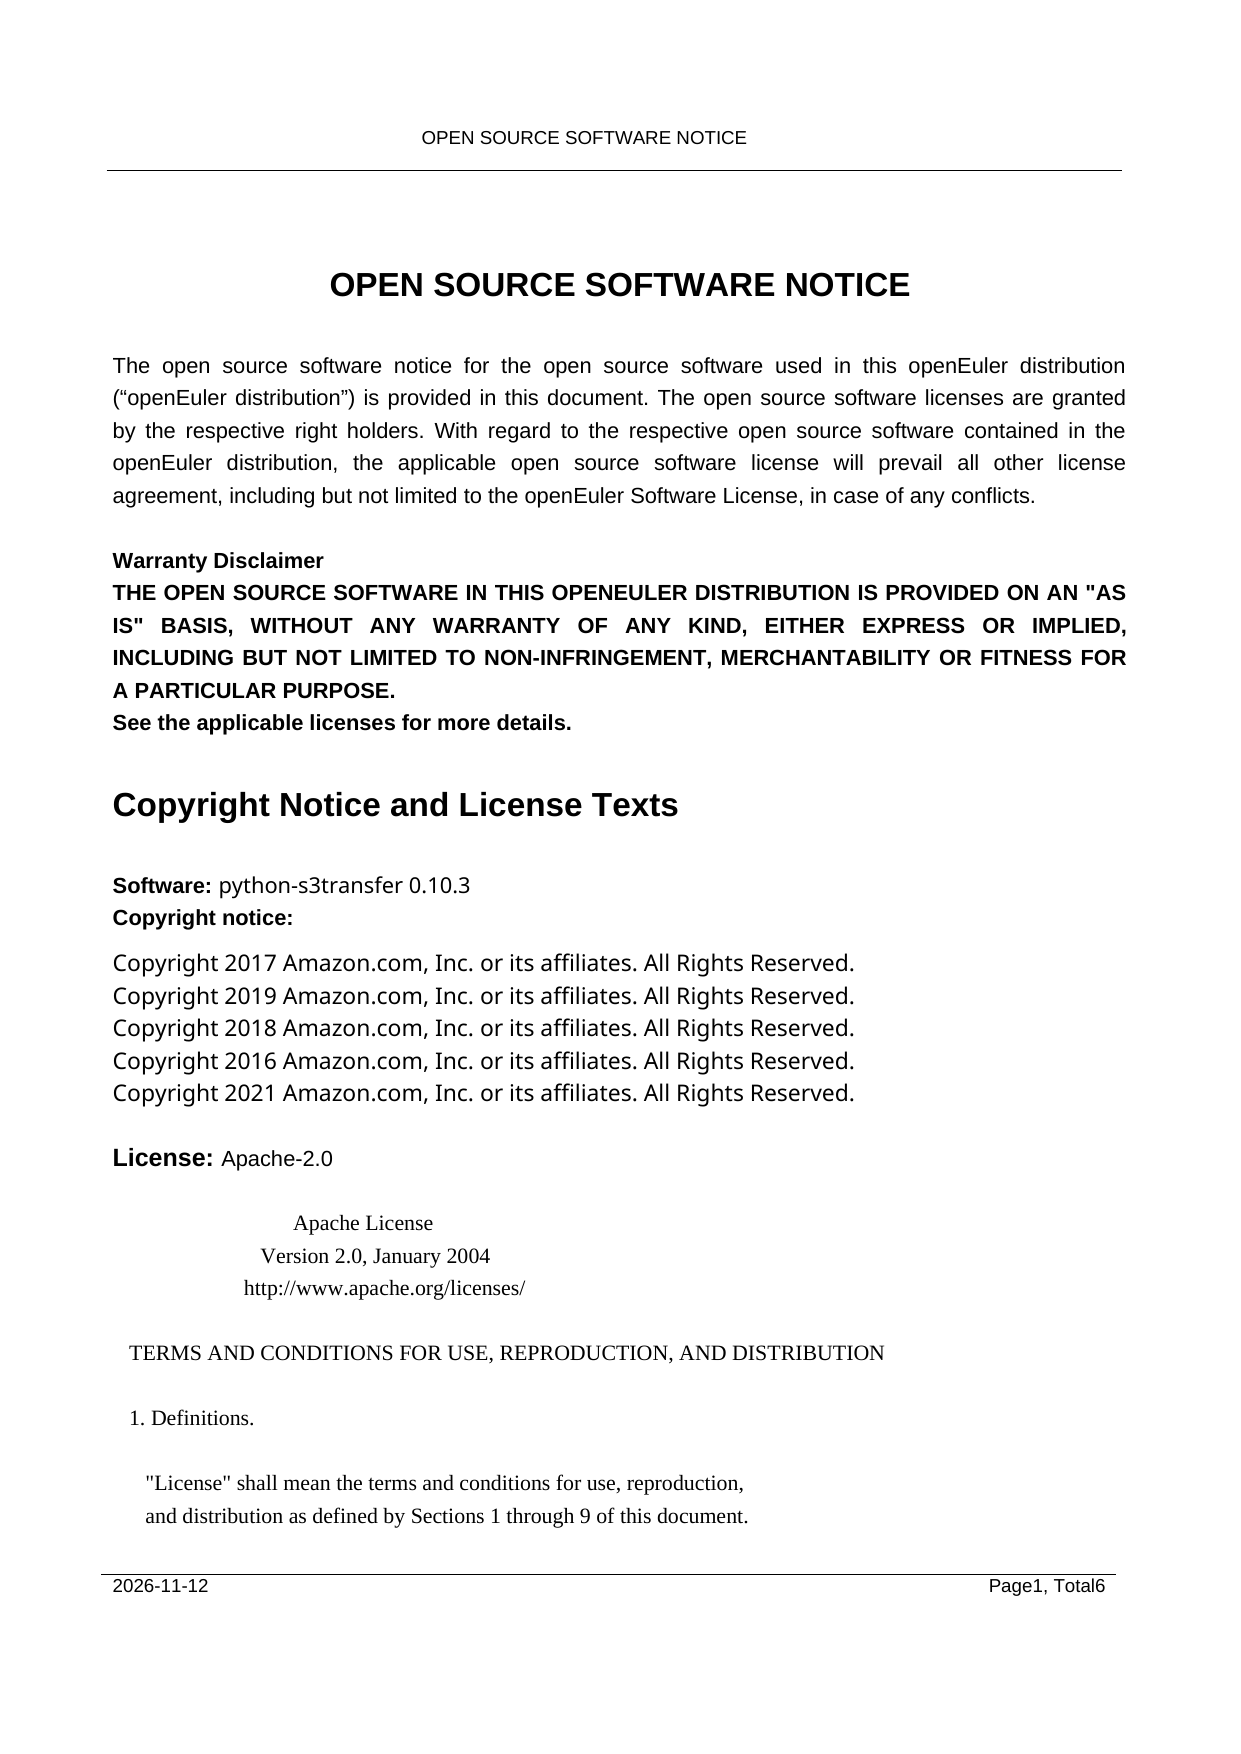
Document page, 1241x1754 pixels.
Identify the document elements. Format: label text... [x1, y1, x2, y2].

text THE OPEN SOURCE SOFTWARE IN THIS OPENEULER DISTRIBUTION IS PROVIDED ON AN "AS IS" BASIS, WITHOUT ANY WARRANTY OF ANY KIND, EITHER EXPRESS OR IMPLIED, INCLUDING BUT NOT LIMITED TO NON-INFRINGEMENT, MERCHANTABILITY OR FITNESS FOR A PARTICULAR PURPOSE. See the applicable licenses for more details. [112, 576, 1128, 739]
text License: Apache-2.0 [112, 1142, 1128, 1174]
title Software: python-s3transfer 0.10.3 [112, 869, 1128, 901]
text Copyright notice: [112, 901, 1128, 934]
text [112, 1174, 1128, 1532]
text Copyright 2017 Amazon.com, Inc. or its affiliates. All Rights Reserved. Copyright 2019 Amazon.com, Inc. or its affiliates. All Rights Reserved. Copyright 2018 Amazon.com, Inc. or its affiliates. All Rights Reserved. Copyright 2016 Amazon.com, Inc. or its affiliates. All Rights Reserved. Copyright 2021 Amazon.com, Inc. or its affiliates. All Rights Reserved. [112, 947, 1128, 1142]
text OPEN SOURCE SOFTWARE NOTICE [112, 251, 1128, 316]
text Warranty Disclaimer [112, 544, 1128, 576]
text Copyright Notice and License Texts [112, 771, 1128, 836]
text The open source software notice for the open source software used in this openEuler distribution (“openEuler distribution”) is provided in this document. The open source software licenses are granted by the respective right holders. With regard to the respective open source software contained in the openEuler distribution, the applicable open source software license will prevail all other license agreement, including but not limited to the openEuler Software License, in case of any conflicts. [112, 349, 1128, 511]
